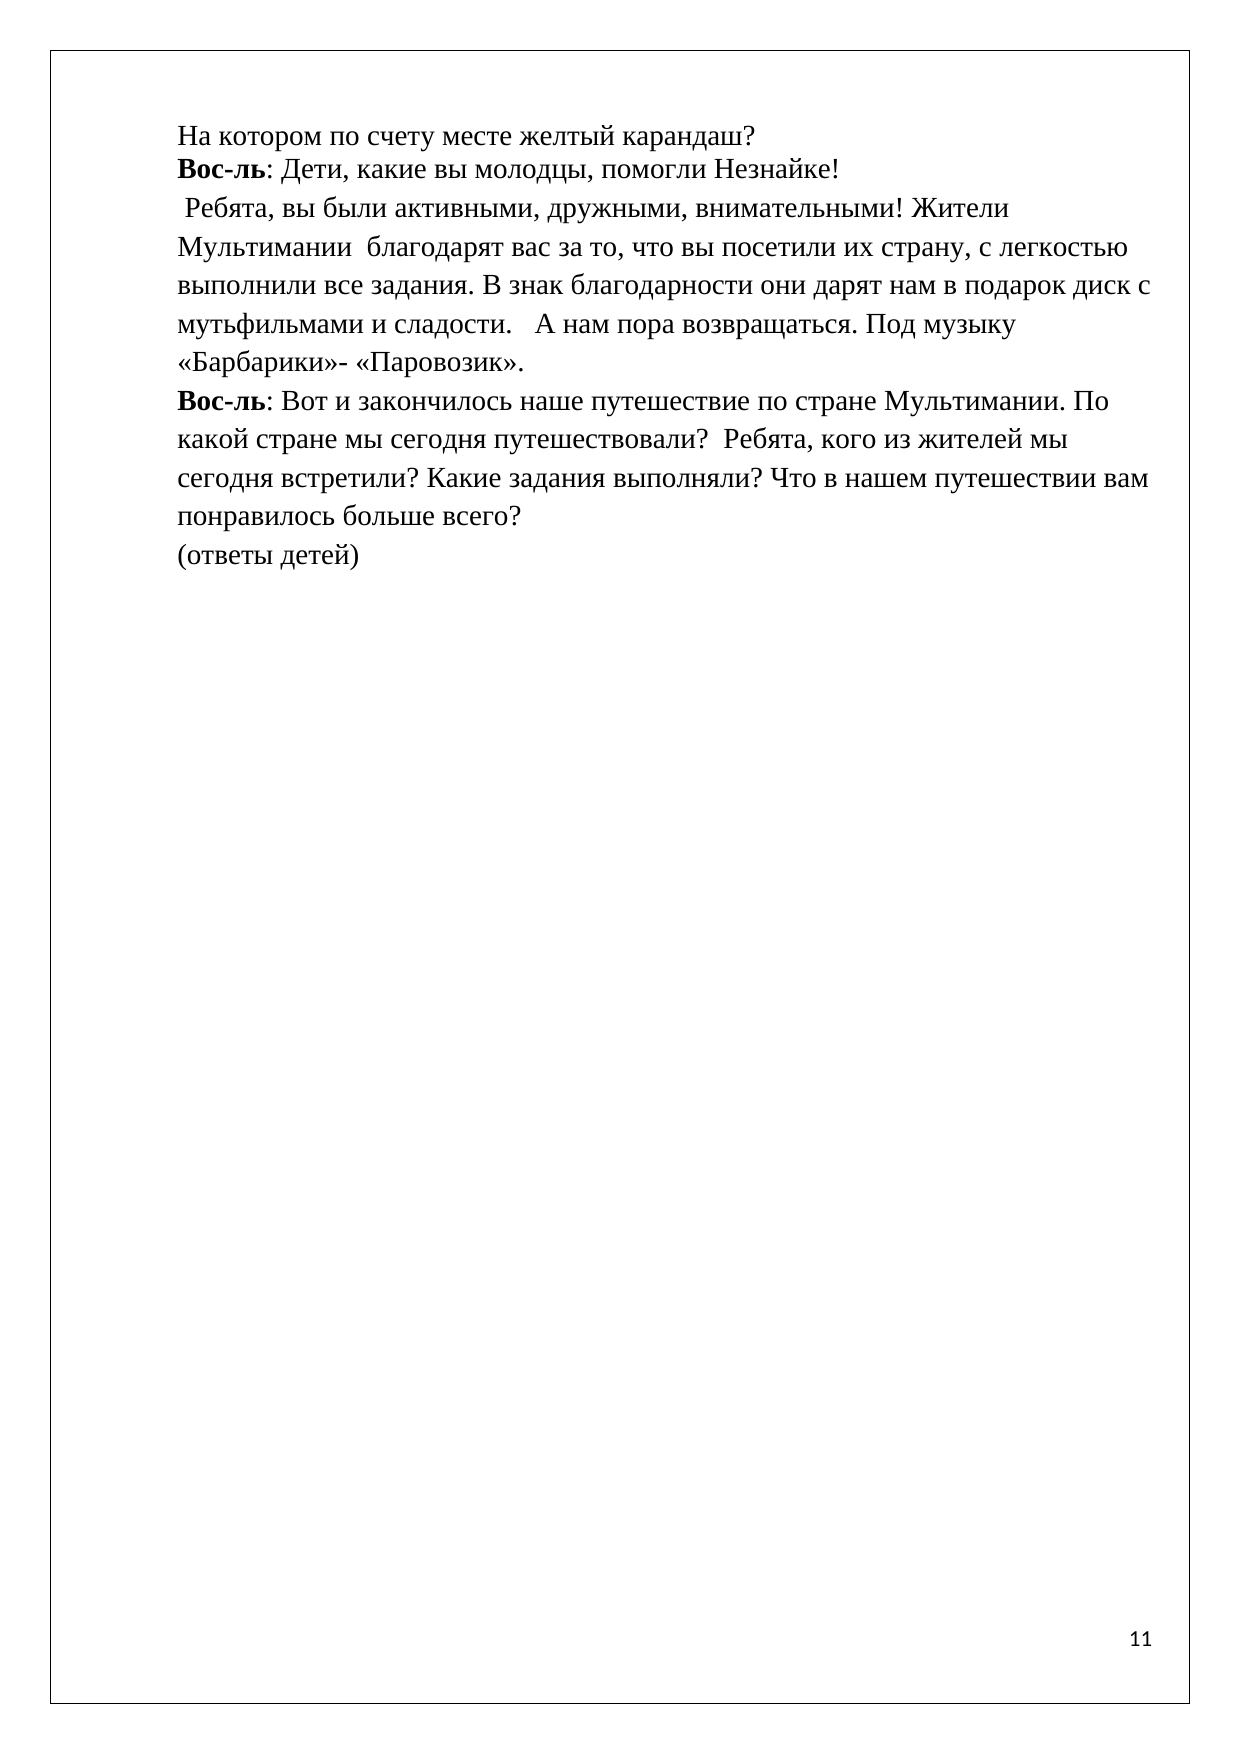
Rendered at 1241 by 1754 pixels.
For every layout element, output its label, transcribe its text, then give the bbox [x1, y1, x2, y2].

text Вос-ль: Дети, какие вы молодцы, помогли Незнайке! Ребята, вы были активными, дружными, внимательными! Жители Мультимании благодарят вас за то, что вы посетили их страну, с легкостью выполнили все задания. В знак благодарности они дарят нам в подарок диск с мутьфильмами и сладости. А нам пора возвращаться. Под музыку «Барбарики»- «Паровозик». Вос-ль: Вот и закончилось наше путешествие по стране Мультимании. По какой стране мы сегодня путешествовали? Ребята, кого из жителей мы сегодня встретили? Какие задания выполняли? Что в нашем путешествии вам понравилось больше всего? (ответы детей) [177, 152, 1152, 571]
text На котором по счету месте желтый карандаш? [177, 118, 1152, 152]
